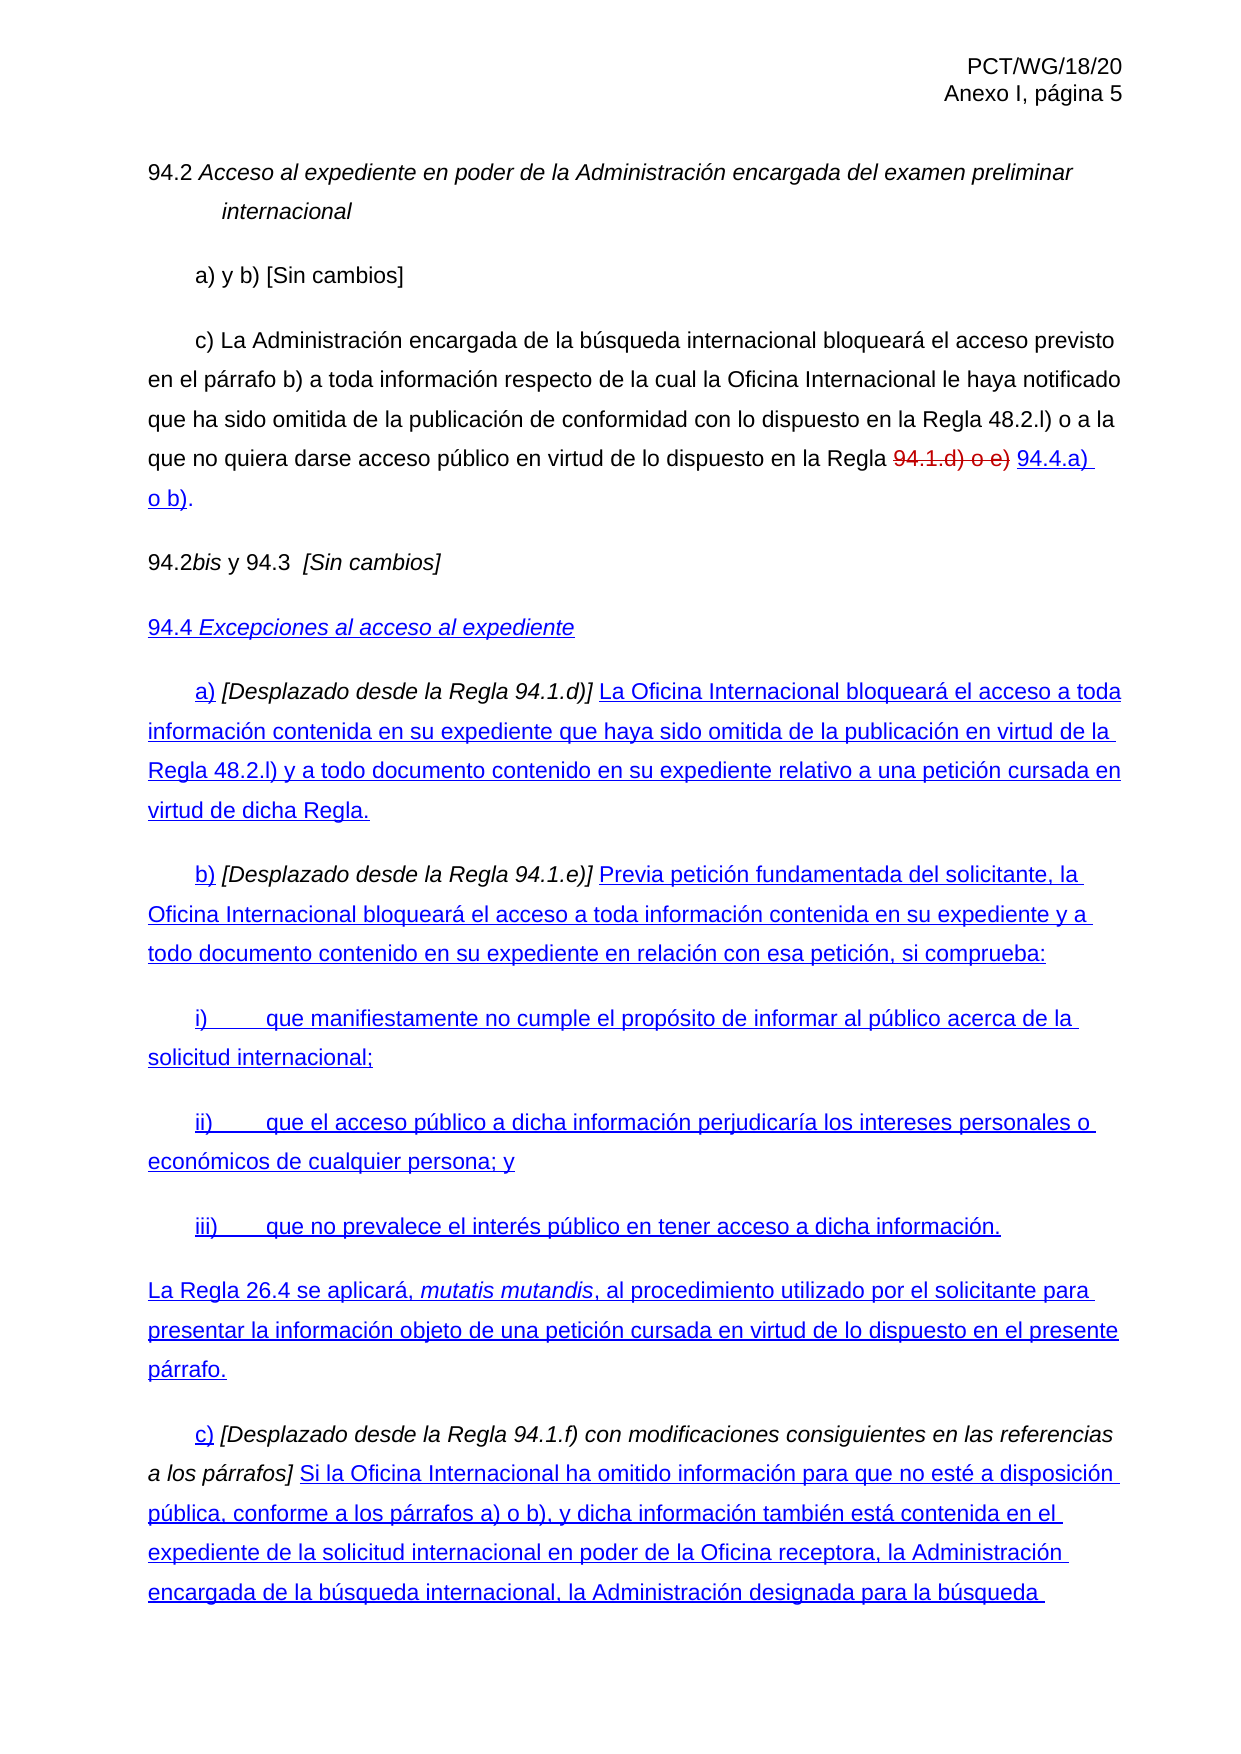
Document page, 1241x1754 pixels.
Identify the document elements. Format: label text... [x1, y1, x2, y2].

text ii) que el acceso público a dicha información perjudicaría los intereses personales o económicos de cualquier persona; y [148, 1109, 1122, 1174]
text a) [Desplazado desde la Regla 94.1.d)] La Oficina Internacional bloqueará el acceso a toda información contenida en su expediente que haya sido omitida de la publicación en virtud de la Regla 48.2.l) y a todo documento contenido en su expediente relativo a una petición cursada en virtud de dicha Regla. [148, 678, 1122, 823]
text 94.2bis y 94.3 [Sin cambios] [148, 549, 1122, 576]
text 94.4 Excepciones al acceso al expediente [148, 614, 1122, 640]
text a) y b) [Sin cambios] [148, 262, 1122, 289]
text i) que manifiestamente no cumple el propósito de informar al público acerca de la solicitud internacional; [148, 1005, 1122, 1071]
text 94.2 Acceso al expediente en poder de la Administración encargada del examen preliminar internacional [148, 158, 1122, 224]
text La Regla 26.4 se aplicará, mutatis mutandis, al procedimiento utilizado por el solicitante para presentar la información objeto de una petición cursada en virtud de lo dispuesto en el presente párrafo. [148, 1277, 1122, 1382]
text b) [Desplazado desde la Regla 94.1.e)] Previa petición fundamentada del solicitante, la Oficina Internacional bloqueará el acceso a toda información contenida en su expediente y a todo documento contenido en su expediente en relación con esa petición, si comprueba: [148, 861, 1122, 967]
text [148, 1421, 1122, 1605]
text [148, 327, 1122, 511]
text iii) que no prevalece el interés público en tener acceso a dicha información. [148, 1213, 1122, 1239]
